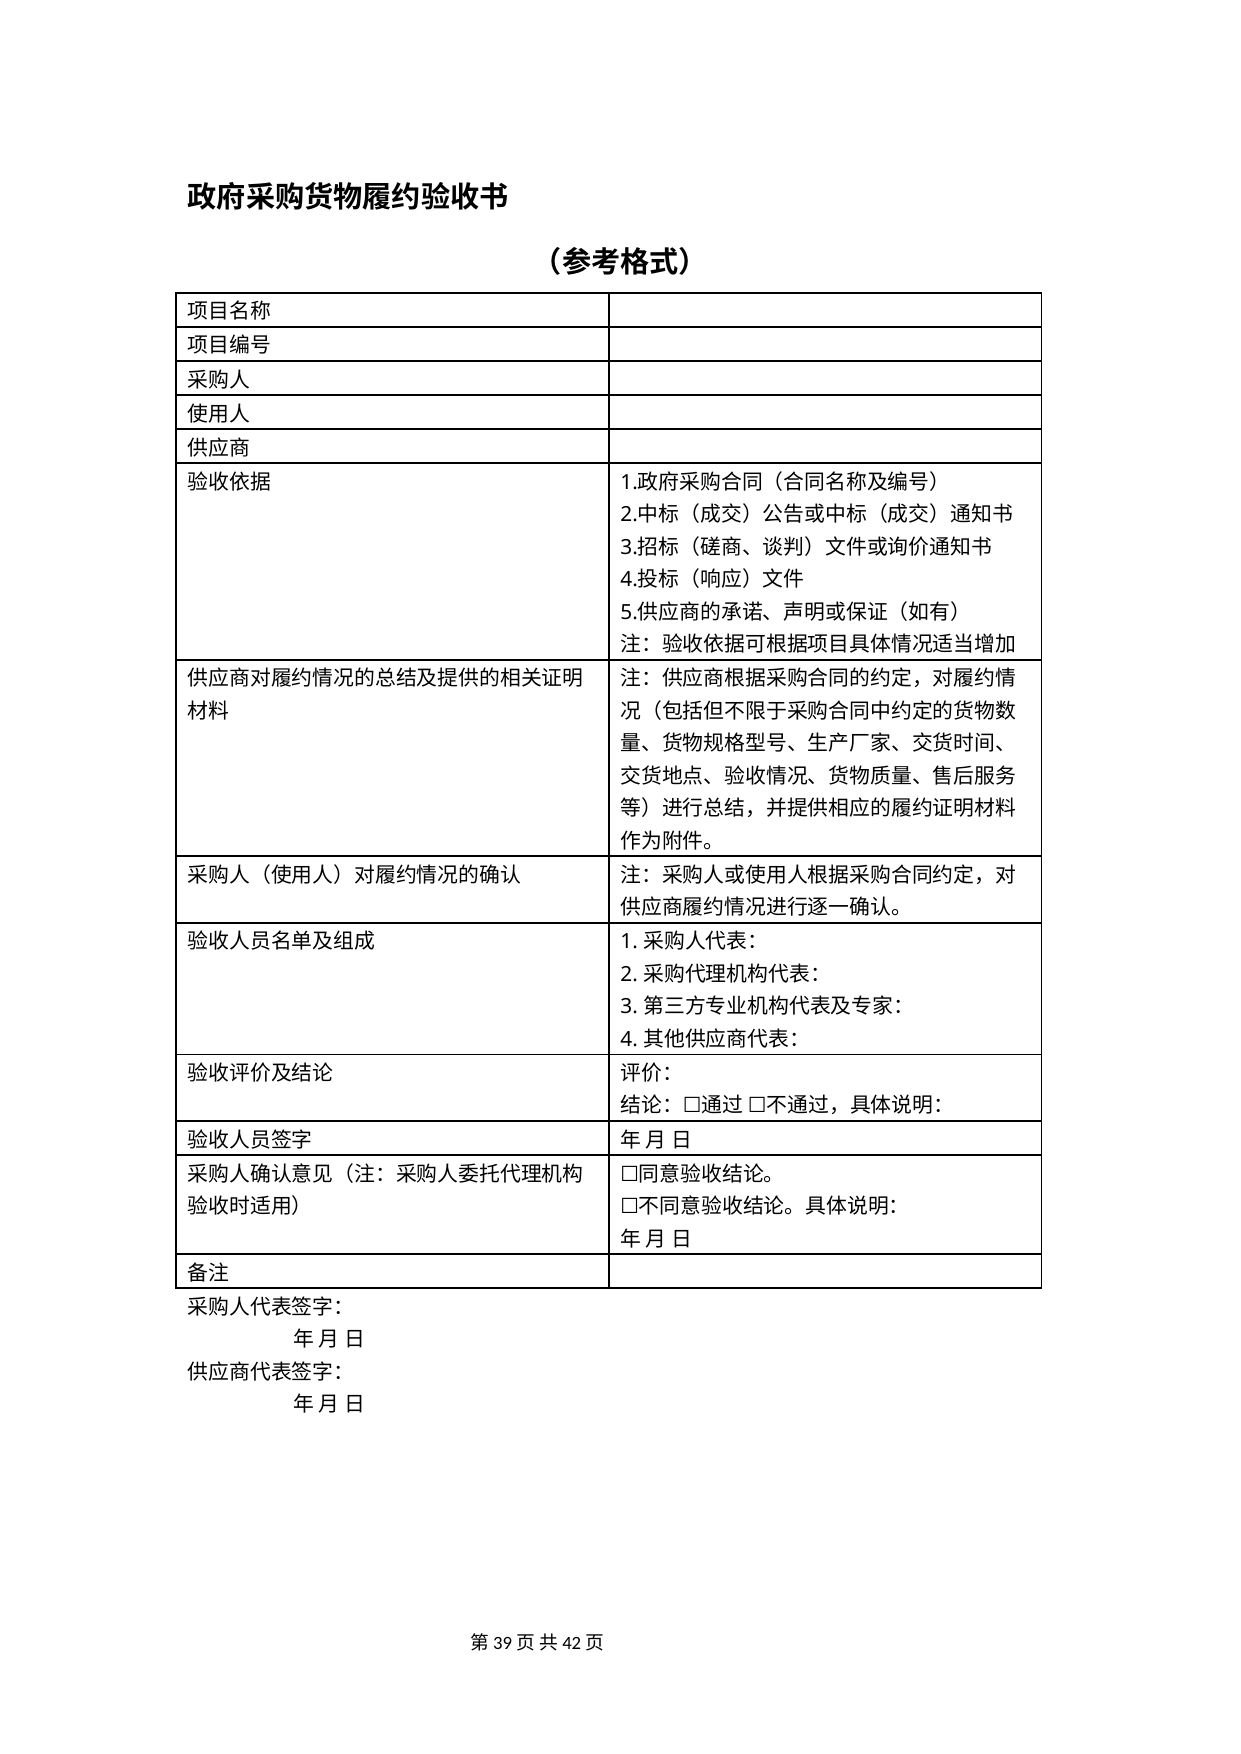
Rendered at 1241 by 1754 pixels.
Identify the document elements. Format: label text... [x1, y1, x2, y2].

table_cell ☐同意验收结论。 ☐不同意验收结论。具体说明： 年 月 日 [610, 1156, 1041, 1253]
table_cell 验收人员签字 [177, 1122, 608, 1154]
table_header [610, 294, 1041, 326]
table_cell 供应商 [177, 430, 608, 462]
table_cell 验收依据 [177, 464, 608, 659]
text 采购人代表签字： [187, 1289, 1053, 1321]
text 政府采购货物履约验收书 [187, 162, 1053, 227]
table_cell 备注 [177, 1255, 608, 1287]
table_cell 采购人 [177, 362, 608, 394]
text 供应商代表签字： [187, 1354, 1053, 1386]
text 年 月 日 [187, 1321, 1053, 1354]
table_cell 1.政府采购合同（合同名称及编号） 2.中标（成交）公告或中标（成交）通知书 3.招标（磋商、谈判）文件或询价通知书 4.投标（响应）文件 5.供应商的承诺、声明或保证（如有） 注：验收依据可根据项目具体情况适当增加 [610, 464, 1041, 659]
text （参考格式） [187, 227, 1053, 292]
table_cell 使用人 [177, 396, 608, 428]
table_cell 年 月 日 [610, 1122, 1041, 1154]
table_cell 评价： 结论：☐通过 ☐不通过，具体说明： [610, 1055, 1041, 1120]
table_cell 1. 采购人代表： 2. 采购代理机构代表： 3. 第三方专业机构代表及专家： 4. 其他供应商代表： [610, 924, 1041, 1053]
table_cell [610, 396, 1041, 428]
table_cell 采购人（使用人）对履约情况的确认 [177, 857, 608, 922]
table_header 项目名称 [177, 294, 608, 326]
table_cell 采购人确认意见（注：采购人委托代理机构验收时适用） [177, 1156, 608, 1253]
table_cell [610, 430, 1041, 462]
table_cell [610, 1255, 1041, 1287]
table_cell 项目编号 [177, 328, 608, 360]
table_cell [610, 362, 1041, 394]
table_cell 供应商对履约情况的总结及提供的相关证明材料 [177, 661, 608, 855]
table_cell 注：采购人或使用人根据采购合同约定，对供应商履约情况进行逐一确认。 [610, 857, 1041, 922]
table_cell 验收人员名单及组成 [177, 924, 608, 1053]
table_cell 验收评价及结论 [177, 1055, 608, 1120]
table_cell [610, 328, 1041, 360]
text 年 月 日 [187, 1386, 1053, 1419]
table_cell 注：供应商根据采购合同的约定，对履约情况（包括但不限于采购合同中约定的货物数量、货物规格型号、生产厂家、交货时间、交货地点、验收情况、货物质量、售后服务等）进行总结，并提供相应的履约证明材料作为附件。 [610, 661, 1041, 855]
